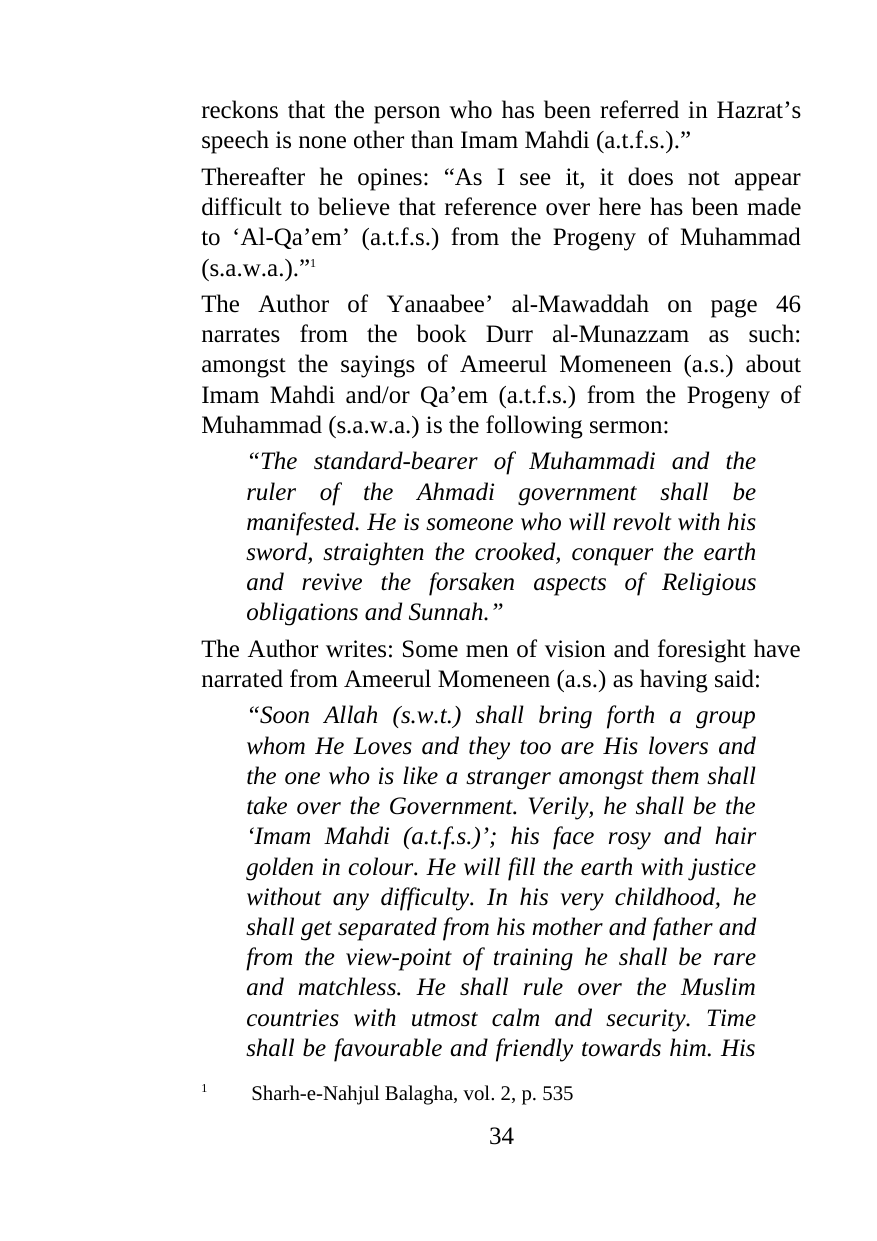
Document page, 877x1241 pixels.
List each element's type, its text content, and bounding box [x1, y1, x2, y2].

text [201, 94, 802, 155]
text Thereafter he opines: “As I see it, it does not appear difficult to believe that reference over here has been made to ‘Al-Qa’em’ (a.t.f.s.) from the Progeny of Muhammad (s.a.w.a.).” [201, 161, 802, 282]
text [246, 700, 757, 1062]
text The Author of Yanaabee’ al-Mawaddah on page 46 narrates from the book Durr al-Munazzam as such: amongst the sayings of Ameerul Momeneen (a.s.) about Imam Mahdi and/or Qa’em (a.t.f.s.) from the Progeny of Muhammad (s.a.w.a.) is the following sermon: [201, 288, 802, 439]
text The Author writes: Some men of vision and foresight have narrated from Ameerul Momeneen (a.s.) as having said: [201, 633, 802, 693]
text “The standard-bearer of Muhammadi and the ruler of the Ahmadi government shall be manifested. He is someone who will revolt with his sword, straighten the crooked, conquer the earth and revive the forsaken aspects of Religious obligations and Sunnah.” [246, 446, 757, 627]
